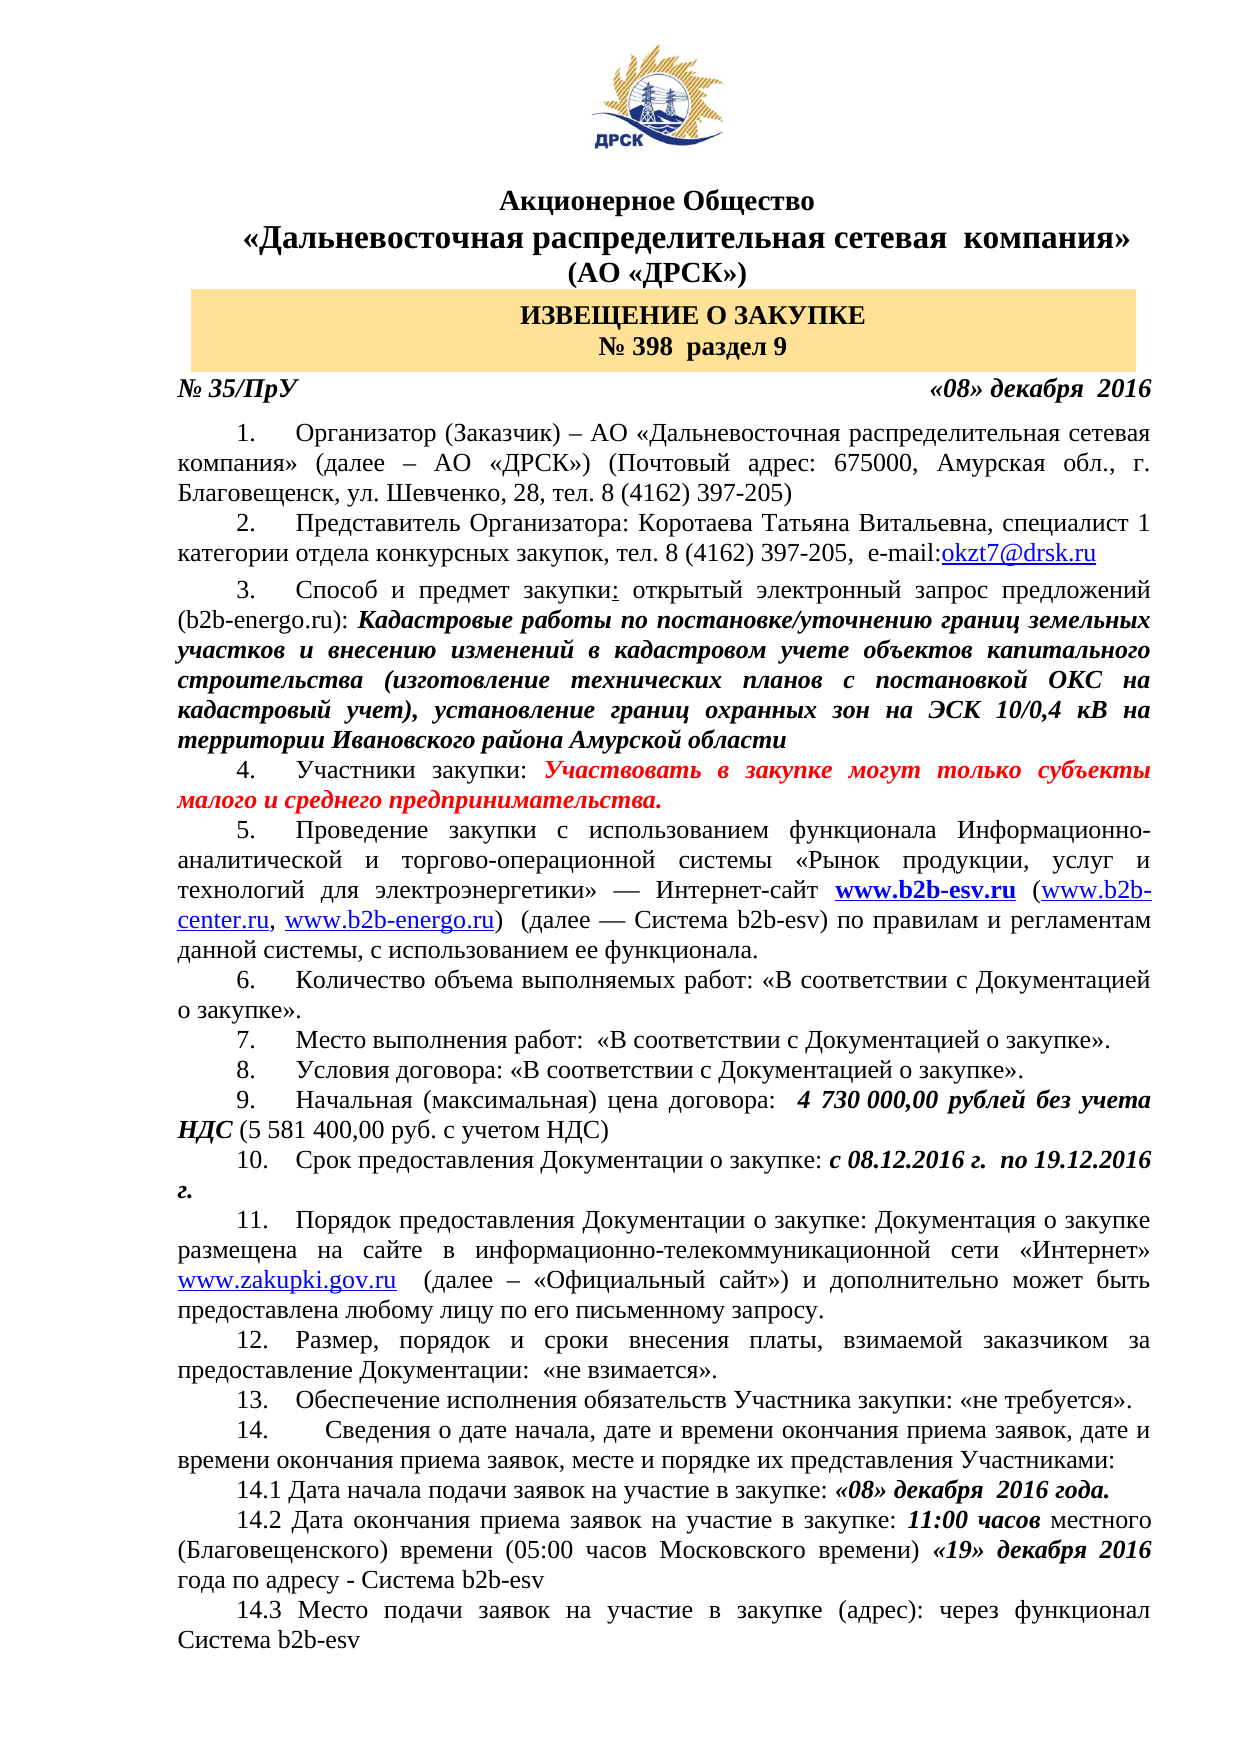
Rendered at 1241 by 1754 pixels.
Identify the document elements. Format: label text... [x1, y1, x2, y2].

text Акционерное Общество [177, 183, 1137, 217]
list Порядок предоставления Документации о закупке: Документация о закупке размещена на сайте в информационно-телекоммуникационной сети «Интернет» www.zakupki.gov.ru (далее – «Официальный сайт») и дополнительно может быть предоставлена любому лицу по его письменному запросу. [177, 1204, 1152, 1324]
list 14.2 Дата окончания приема заявок на участие в закупке: 11:00 часов местного (Благовещенского) времени (05:00 часов Московского времени) «19» декабря 2016 года по адресу - Система b2b-esv [177, 1504, 1152, 1594]
table_header «08» декабря 2016 [664, 372, 1163, 403]
list Начальная (максимальная) цена договора: 4 730 000,00 рублей без учета НДС (5 581 400,00 руб. с учетом НДС) [177, 1084, 1152, 1144]
list Срок предоставления Документации о закупке: с 08.12.2016 г. по 19.12.2016 г. [177, 1144, 1152, 1204]
list Представитель Организатора: Коротаева Татьяна Витальевна, специалист 1 категории отдела конкурсных закупок, тел. 8 (4162) 397-205, e-mail:okzt7@drsk.ru [177, 507, 1152, 567]
table_header ИЗВЕЩЕНИЕ О ЗАКУПКЕ № 398 раздел 9 [191, 289, 1136, 372]
list Проведение закупки с использованием функционала Информационно-аналитической и торгово-операционной системы «Рынок продукции, услуг и технологий для электроэнергетики» — Интернет-сайт www.b2b-esv.ru (www.b2b-center.ru, www.b2b-energo.ru) (далее — Система b2b-esv) по правилам и регламентам данной системы, с использованием ее функционала. [177, 814, 1152, 964]
list Размер, порядок и сроки внесения платы, взимаемой заказчиком за предоставление Документации: «не взимается». [177, 1324, 1152, 1384]
text «Дальневосточная распределительная сетевая компания» [177, 217, 1137, 255]
list Количество объема выполняемых работ: «В соответствии с Документацией о закупке». [177, 964, 1152, 1024]
picture [590, 44, 724, 153]
list 14.3 Место подачи заявок на участие в закупке (адрес): через функционал Система b2b-esv [177, 1594, 1152, 1654]
text (АО «ДРСК») [177, 255, 1137, 289]
list Организатор (Заказчик) – АО «Дальневосточная распределительная сетевая компания» (далее – АО «ДРСК») (Почтовый адрес: 675000, Амурская обл., г. Благовещенск, ул. Шевченко, 28, тел. 8 (4162) 397-205) [177, 417, 1152, 507]
table_header № 35/ПрУ [166, 372, 664, 403]
list Участники закупки: Участвовать в закупке могут только субъекты малого и среднего предпринимательства. [177, 754, 1152, 814]
list 14.1 Дата начала подачи заявок на участие в закупке: «08» декабря 2016 года. [177, 1474, 1152, 1504]
list Сведения о дате начала, дате и времени окончания приема заявок, дате и времени окончания приема заявок, месте и порядке их представления Участниками: [177, 1414, 1152, 1474]
list Условия договора: «В соответствии с Документацией о закупке». [177, 1054, 1152, 1084]
list Обеспечение исполнения обязательств Участника закупки: «не требуется». [177, 1384, 1152, 1414]
list Место выполнения работ: «В соответствии с Документацией о закупке». [177, 1024, 1152, 1054]
list Способ и предмет закупки: открытый электронный запрос предложений (b2b-energo.ru): Кадастровые работы по постановке/уточнению границ земельных участков и внесению изменений в кадастровом учете объектов капитального строительства (изготовление технических планов с постановкой ОКС на кадастровый учет), установление границ охранных зон на ЭСК 10/0,4 кВ на территории Ивановского района Амурской области [177, 574, 1152, 754]
